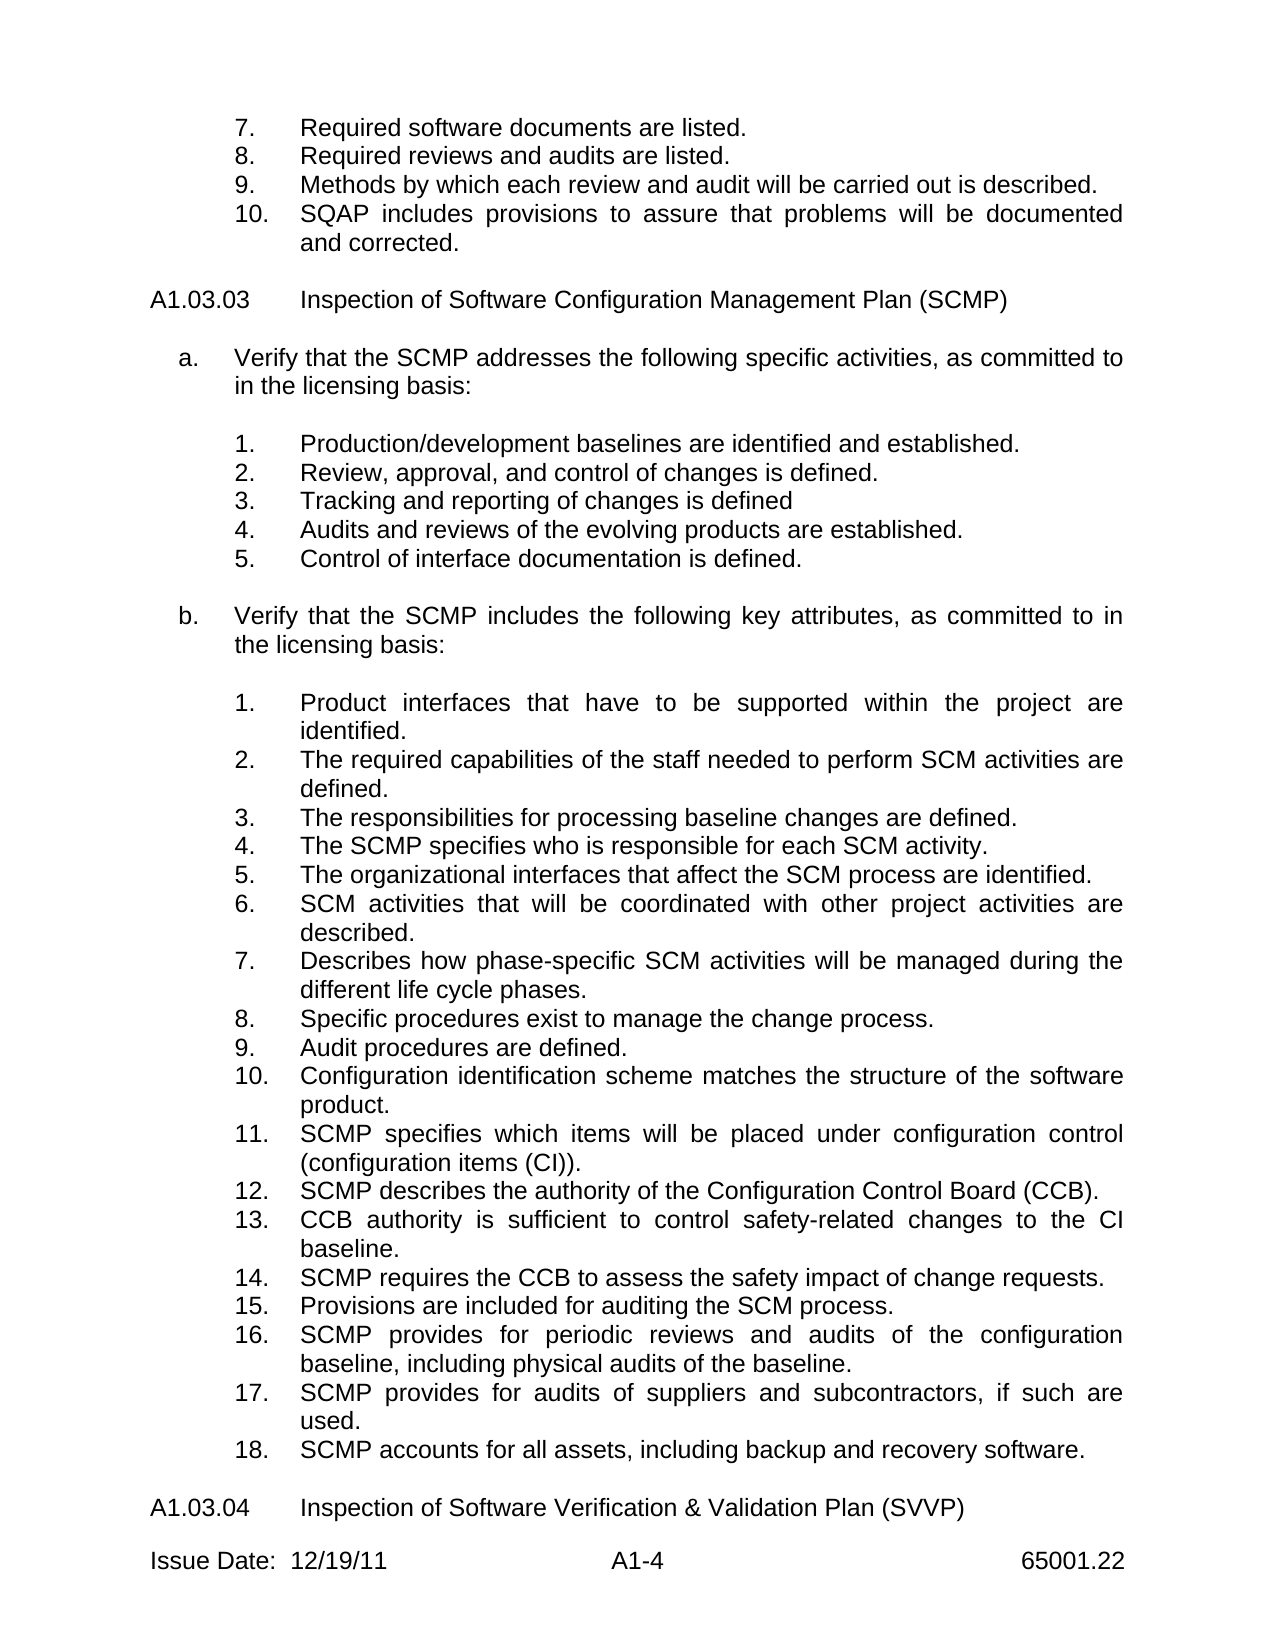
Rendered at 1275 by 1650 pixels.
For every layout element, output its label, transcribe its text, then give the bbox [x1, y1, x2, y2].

list Provisions are included for auditing the SCM process. [234, 1291, 1125, 1320]
list CCB authority is sufficient to control safety-related changes to the CI baseline. [234, 1205, 1125, 1262]
list Production/development baselines are identified and established. [234, 429, 1125, 457]
list Specific procedures exist to manage the change process. [234, 1004, 1125, 1032]
text A1.03.04 Inspection of Software Verification & Validation Plan (SVVP) [150, 1492, 1125, 1521]
list SCMP describes the authority of the Configuration Control Board (CCB). [234, 1176, 1125, 1205]
list Verify that the SCMP addresses the following specific activities, as committed to in the licensing basis: [178, 342, 1125, 400]
list Configuration identification scheme matches the structure of the software product. [234, 1061, 1125, 1119]
list Methods by which each review and audit will be carried out is described. [234, 170, 1125, 199]
list Tracking and reporting of changes is defined [234, 486, 1125, 515]
list The SCMP specifies who is responsible for each SCM activity. [234, 831, 1125, 860]
list Describes how phase-specific SCM activities will be managed during the different life cycle phases. [234, 946, 1125, 1004]
text A1.03.03 Inspection of Software Configuration Management Plan (SCMP) [150, 285, 1125, 314]
list The required capabilities of the staff needed to perform SCM activities are defined. [234, 745, 1125, 802]
list The organizational interfaces that affect the SCM process are identified. [234, 860, 1125, 889]
list Required reviews and audits are listed. [234, 141, 1125, 170]
list SQAP includes provisions to assure that problems will be documented and corrected. [234, 199, 1125, 256]
list SCMP provides for audits of suppliers and subcontractors, if such are used. [234, 1377, 1125, 1435]
list Audit procedures are defined. [234, 1032, 1125, 1061]
list Verify that the SCMP includes the following key attributes, as committed to in the licensing basis: [178, 601, 1125, 659]
list SCMP accounts for all assets, including backup and recovery software. [234, 1435, 1125, 1464]
list Required software documents are listed. [234, 112, 1125, 141]
list SCM activities that will be coordinated with other project activities are described. [234, 889, 1125, 946]
list Review, approval, and control of changes is defined. [234, 457, 1125, 486]
list Audits and reviews of the evolving products are established. [234, 515, 1125, 544]
list SCMP provides for periodic reviews and audits of the configuration baseline, including physical audits of the baseline. [234, 1320, 1125, 1377]
list SCMP specifies which items will be placed under configuration control (configuration items (CI)). [234, 1119, 1125, 1176]
list Product interfaces that have to be supported within the project are identified. [234, 687, 1125, 745]
list Control of interface documentation is defined. [234, 544, 1125, 572]
list SCMP requires the CCB to assess the safety impact of change requests. [234, 1262, 1125, 1291]
list The responsibilities for processing baseline changes are defined. [234, 802, 1125, 831]
